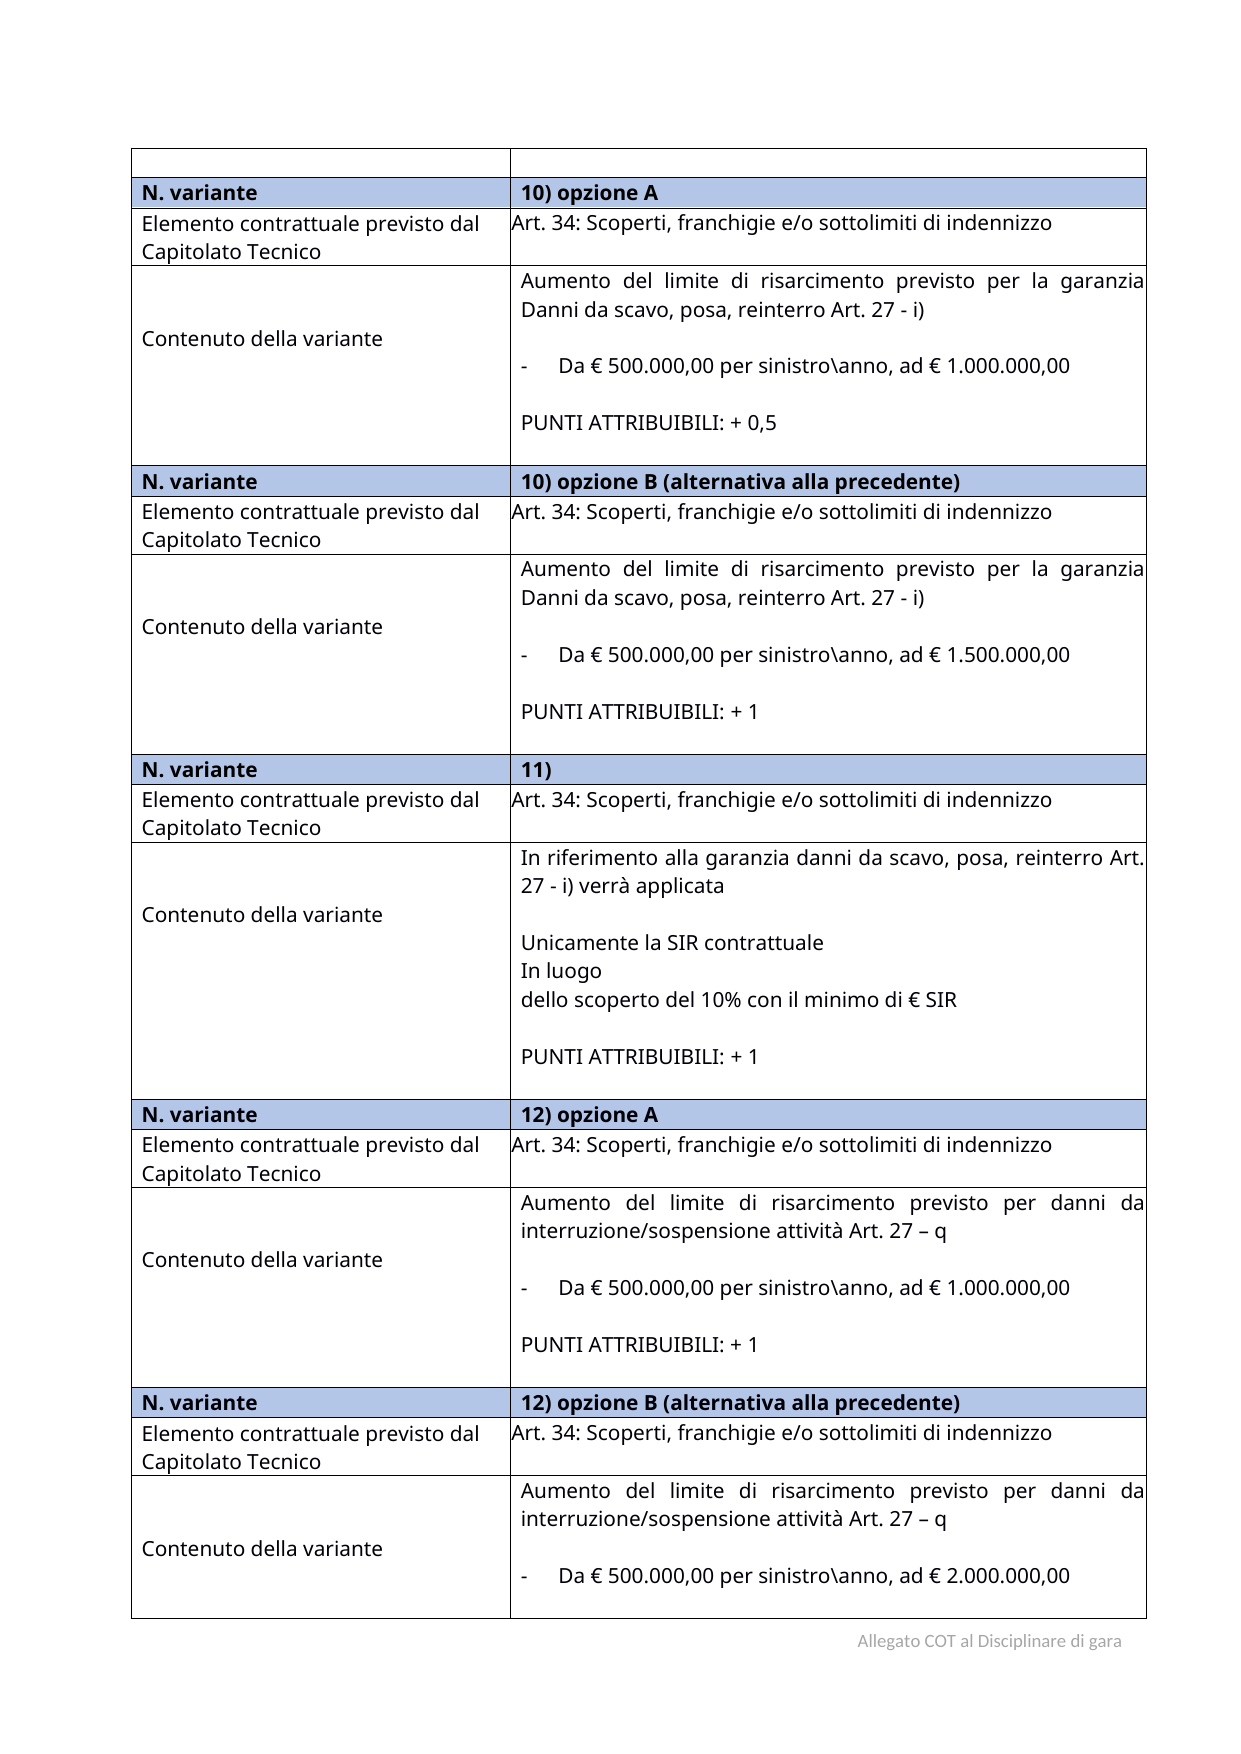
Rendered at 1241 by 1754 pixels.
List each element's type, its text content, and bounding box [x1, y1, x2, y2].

table_cell Elemento contrattuale previsto dal Capitolato Tecnico [132, 1418, 510, 1475]
table_cell Contenuto della variante [132, 843, 510, 1099]
table_cell Contenuto della variante [132, 1188, 510, 1387]
table_cell Contenuto della variante [132, 266, 510, 465]
table_cell 12) opzione A [511, 1100, 1146, 1129]
table_cell Aumento del limite di risarcimento previsto per la garanzia Danni da scavo, posa, reinterro Art. 27 - i) Da € 500.000,00 per sinistro\anno, ad € 1.000.000,00 PUNTI ATTRIBUIBILI: + 0,5 [511, 266, 1146, 465]
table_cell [132, 149, 510, 177]
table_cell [511, 1476, 1146, 1618]
table_cell Art. 34: Scoperti, franchigie e/o sottolimiti di indennizzo [511, 497, 1146, 553]
table_cell Art. 34: Scoperti, franchigie e/o sottolimiti di indennizzo [511, 785, 1146, 842]
table_cell 10) opzione A [511, 178, 1146, 207]
table_cell Elemento contrattuale previsto dal Capitolato Tecnico [132, 497, 510, 553]
table_cell Elemento contrattuale previsto dal Capitolato Tecnico [132, 785, 510, 842]
table_cell N. variante [132, 178, 510, 207]
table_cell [132, 1476, 510, 1618]
table_cell 10) opzione B (alternativa alla precedente) [511, 466, 1146, 496]
table_cell N. variante [132, 466, 510, 496]
table_cell 11) [511, 755, 1146, 784]
table_cell Art. 34: Scoperti, franchigie e/o sottolimiti di indennizzo [511, 1130, 1146, 1187]
table_cell N. variante [132, 755, 510, 784]
table_cell Art. 34: Scoperti, franchigie e/o sottolimiti di indennizzo [511, 209, 1146, 265]
table_cell Elemento contrattuale previsto dal Capitolato Tecnico [132, 1130, 510, 1187]
table_cell Art. 34: Scoperti, franchigie e/o sottolimiti di indennizzo [511, 1418, 1146, 1475]
table_cell Aumento del limite di risarcimento previsto per la garanzia Danni da scavo, posa, reinterro Art. 27 - i) Da € 500.000,00 per sinistro\anno, ad € 1.500.000,00 PUNTI ATTRIBUIBILI: + 1 [511, 555, 1146, 753]
table_cell N. variante [132, 1388, 510, 1417]
table_cell Elemento contrattuale previsto dal Capitolato Tecnico [132, 209, 510, 265]
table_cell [511, 149, 1146, 177]
table_cell Contenuto della variante [132, 555, 510, 753]
table_cell N. variante [132, 1100, 510, 1129]
table_cell In riferimento alla garanzia danni da scavo, posa, reinterro Art. 27 - i) verrà applicata Unicamente la SIR contrattuale In luogo dello scoperto del 10% con il minimo di € SIR PUNTI ATTRIBUIBILI: + 1 [511, 843, 1146, 1099]
table_cell 12) opzione B (alternativa alla precedente) [511, 1388, 1146, 1417]
table_cell Aumento del limite di risarcimento previsto per danni da interruzione/sospensione attività Art. 27 – q Da € 500.000,00 per sinistro\anno, ad € 1.000.000,00 PUNTI ATTRIBUIBILI: + 1 [511, 1188, 1146, 1387]
